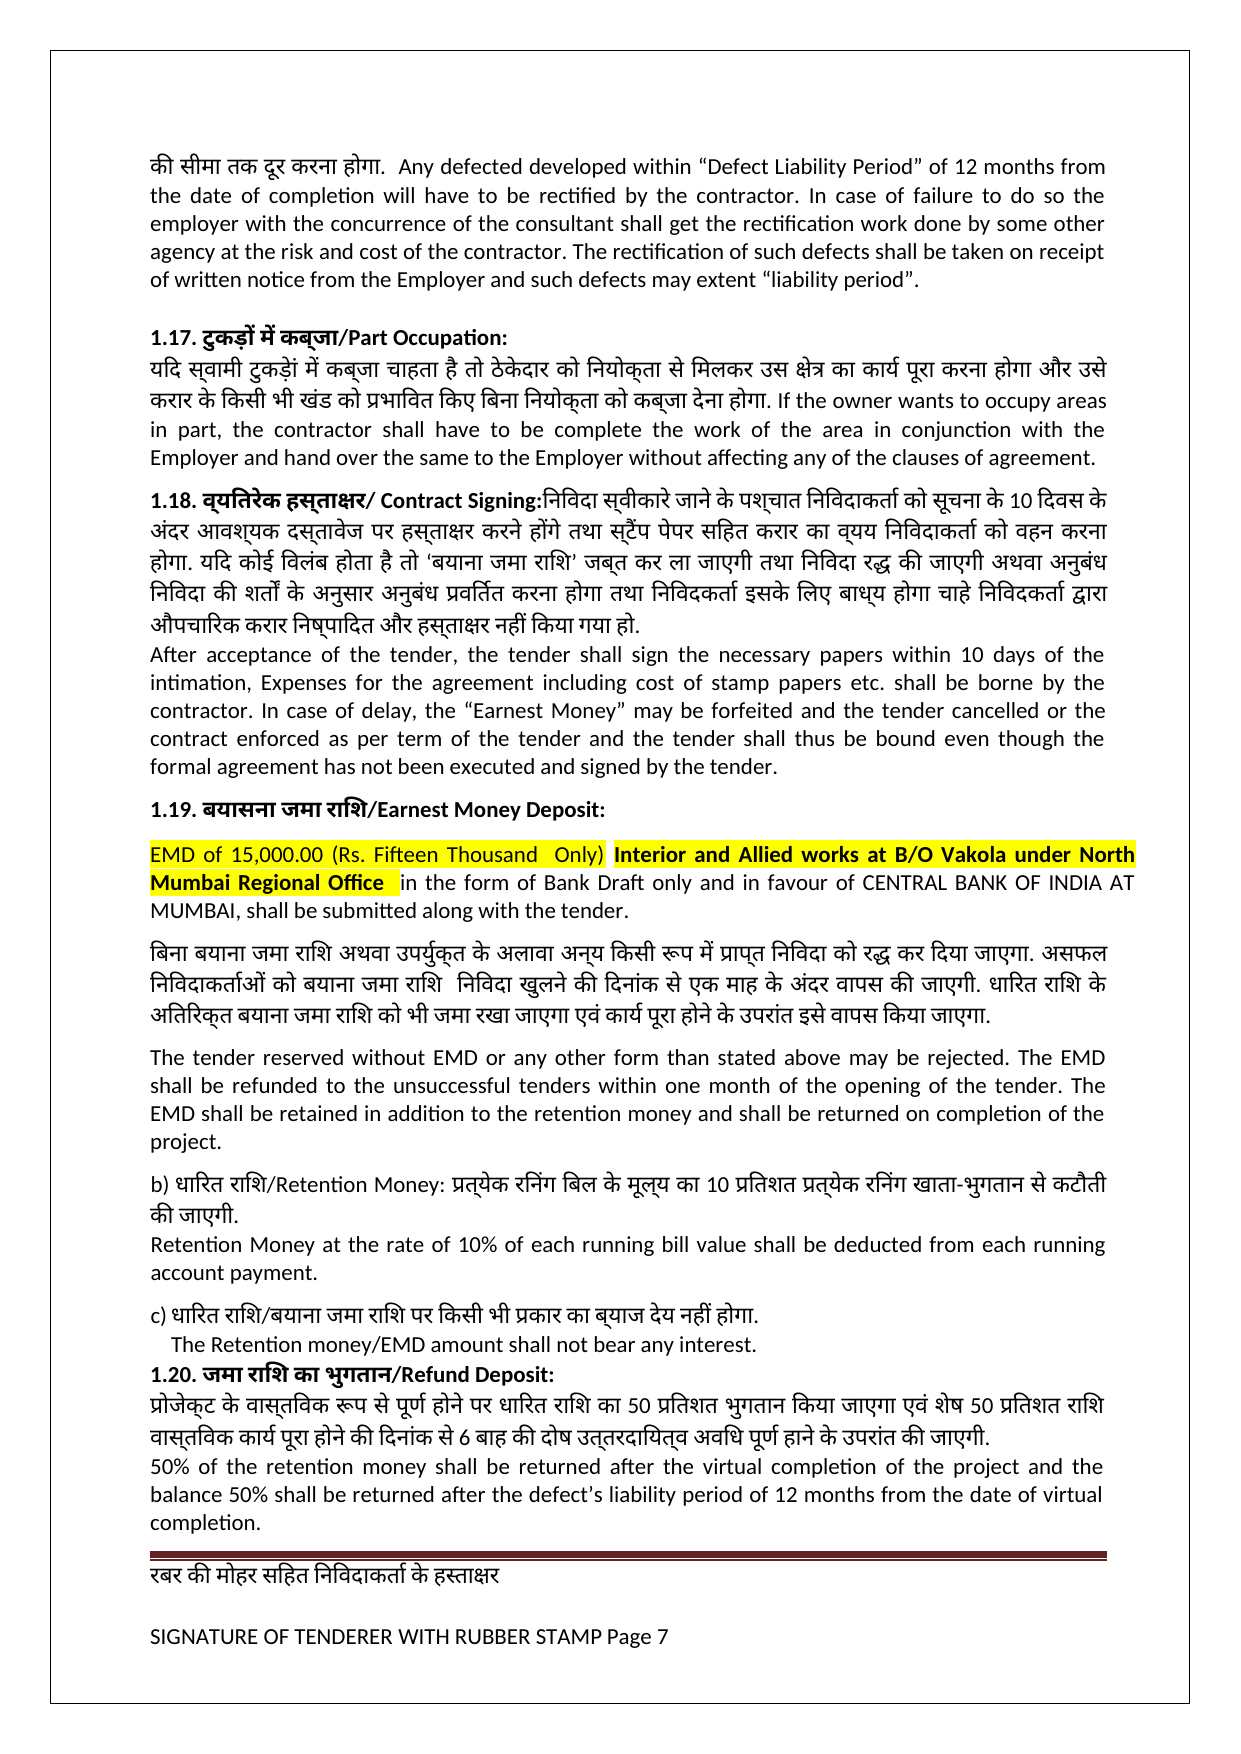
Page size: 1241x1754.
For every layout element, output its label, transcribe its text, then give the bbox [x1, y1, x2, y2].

text यदि स्‍वामी टुकड़ेां में कब्‍जा चाहता है तो ठेकेदार को नियोक्‍ता से मिलकर उस क्षेत्र का कार्य पूरा करना होगा और उसे करार के किसी भी खंड को प्रभावित किए बिना नियोक्‍ता को कब्‍जा देना होगा. If the owner wants to occupy areas in part, the contractor shall have to be complete the work of the area in conjunction with the Employer and hand over the same to the Employer without affecting any of the clauses of agreement. [150, 353, 1107, 471]
text प्रोजेक्‍ट के वास्‍तविक रूप से पूर्ण होने पर धारित राशि का 50 प्रतिशत भुगतान किया जाएगा एवं शेष 50 प्रतिशत राशि वास्‍तविक कार्य पूरा होने की दिनांक से 6 बाह की दोष उत्‍तरदायित्‍व अवधि पूर्ण हाने के उपरांत की जाएगी. [150, 1389, 1105, 1452]
text 1.19. बयासना जमा राशि/Earnest Money Deposit: [150, 792, 1107, 824]
text After acceptance of the tender, the tender shall sign the necessary papers within 10 days of the intimation, Expenses for the agreement including cost of stamp papers etc. shall be borne by the contractor. In case of delay, the “Earnest Money” may be forfeited and the tender cancelled or the contract enforced as per term of the tender and the tender shall thus be bound even though the formal agreement has not been executed and signed by the tender. [150, 640, 1107, 780]
text 1.20. जमा राशि का भुगतान/Refund Deposit: [150, 1358, 1107, 1389]
text The Retention money/EMD amount shall not bear any interest. [171, 1330, 1107, 1358]
text बिना बयाना जमा राशि अथवा उपर्युक्‍त के अलावा अन्‍य किसी रूप में प्राप्‍त निविदा को रद्ध कर दिया जाएगा. असफल निविदाकर्ताओं को बयाना जमा राशि निविदा खुलने की दिनांक से एक माह के अंदर वापस की जाएगी. धारित राशि के अतिरिक्‍त बयाना जमा राशि को भी जमा रखा जाएगा एवं कार्य पूरा होने के उपरांत इसे वापस किया जाएगा. [150, 937, 1107, 1031]
text The tender reserved without EMD or any other form than stated above may be rejected. The EMD shall be refunded to the unsuccessful tenders within one month of the opening of the tender. The EMD shall be retained in addition to the retention money and shall be returned on completion of the project. [150, 1043, 1107, 1155]
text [150, 150, 1107, 293]
text EMD of 15,000.00 (Rs. Fifteen Thousand Only) Interior and Allied works at B/O Vakola under North Mumbai Regional Office in the form of Bank Draft only and in favour of CENTRAL BANK OF INDIA AT MUMBAI, shall be submitted along with the tender. [150, 840, 1136, 924]
text Retention Money at the rate of 10% of each running bill value shall be deducted from each running account payment. [150, 1230, 1107, 1286]
list धारित राशि/बयाना जमा राशि पर किसी भी प्रकार का ब्‍याज देय नहीं होगा. [150, 1299, 1107, 1330]
list धारित राशि/Retention Money: प्रत्‍येक रनिंग बिल के मूल्‍य का 10 प्रतिशत प्रत्‍येक रनिंग खाता-भुगतान से कटौती की जाएगी. [150, 1168, 1107, 1230]
text 1.17. टुकड़ों में कब्‍जा/Part Occupation: [150, 321, 1107, 353]
text 1.18. व्‍यतिरेक हस्‍ताक्षर/ Contract Signing:निविदा स्‍वीकारे जाने के पश्‍चात निविदाकर्ता को सूचना के 10 दिवस के अंदर आवश्‍यक दस्‍तावेज पर हस्‍ताक्षर करने होंगे तथा स्‍टैंप पेपर सहित करार का व्‍यय निविदाकर्ता को वहन करना होगा. यदि कोई विलंब होता है तो ‘बयाना जमा राशि’ जब्‍त कर ला जाएगी तथा निविदा रद्ध की जाएगी अथवा अनुबंध निविदा की शर्तों के अनुसार अनुबंध प्रवर्तित करना होगा तथा निविदकर्ता इसके लिए बाध्‍य होगा चाहे निविदकर्ता द्वारा औपचारिक करार निष्‍पादित और हस्‍ताक्षर नहीं किया गया हो. [150, 484, 1107, 640]
text 50% of the retention money shall be returned after the virtual completion of the project and the balance 50% shall be returned after the defect’s liability period of 12 months from the date of virtual completion. [150, 1452, 1105, 1536]
